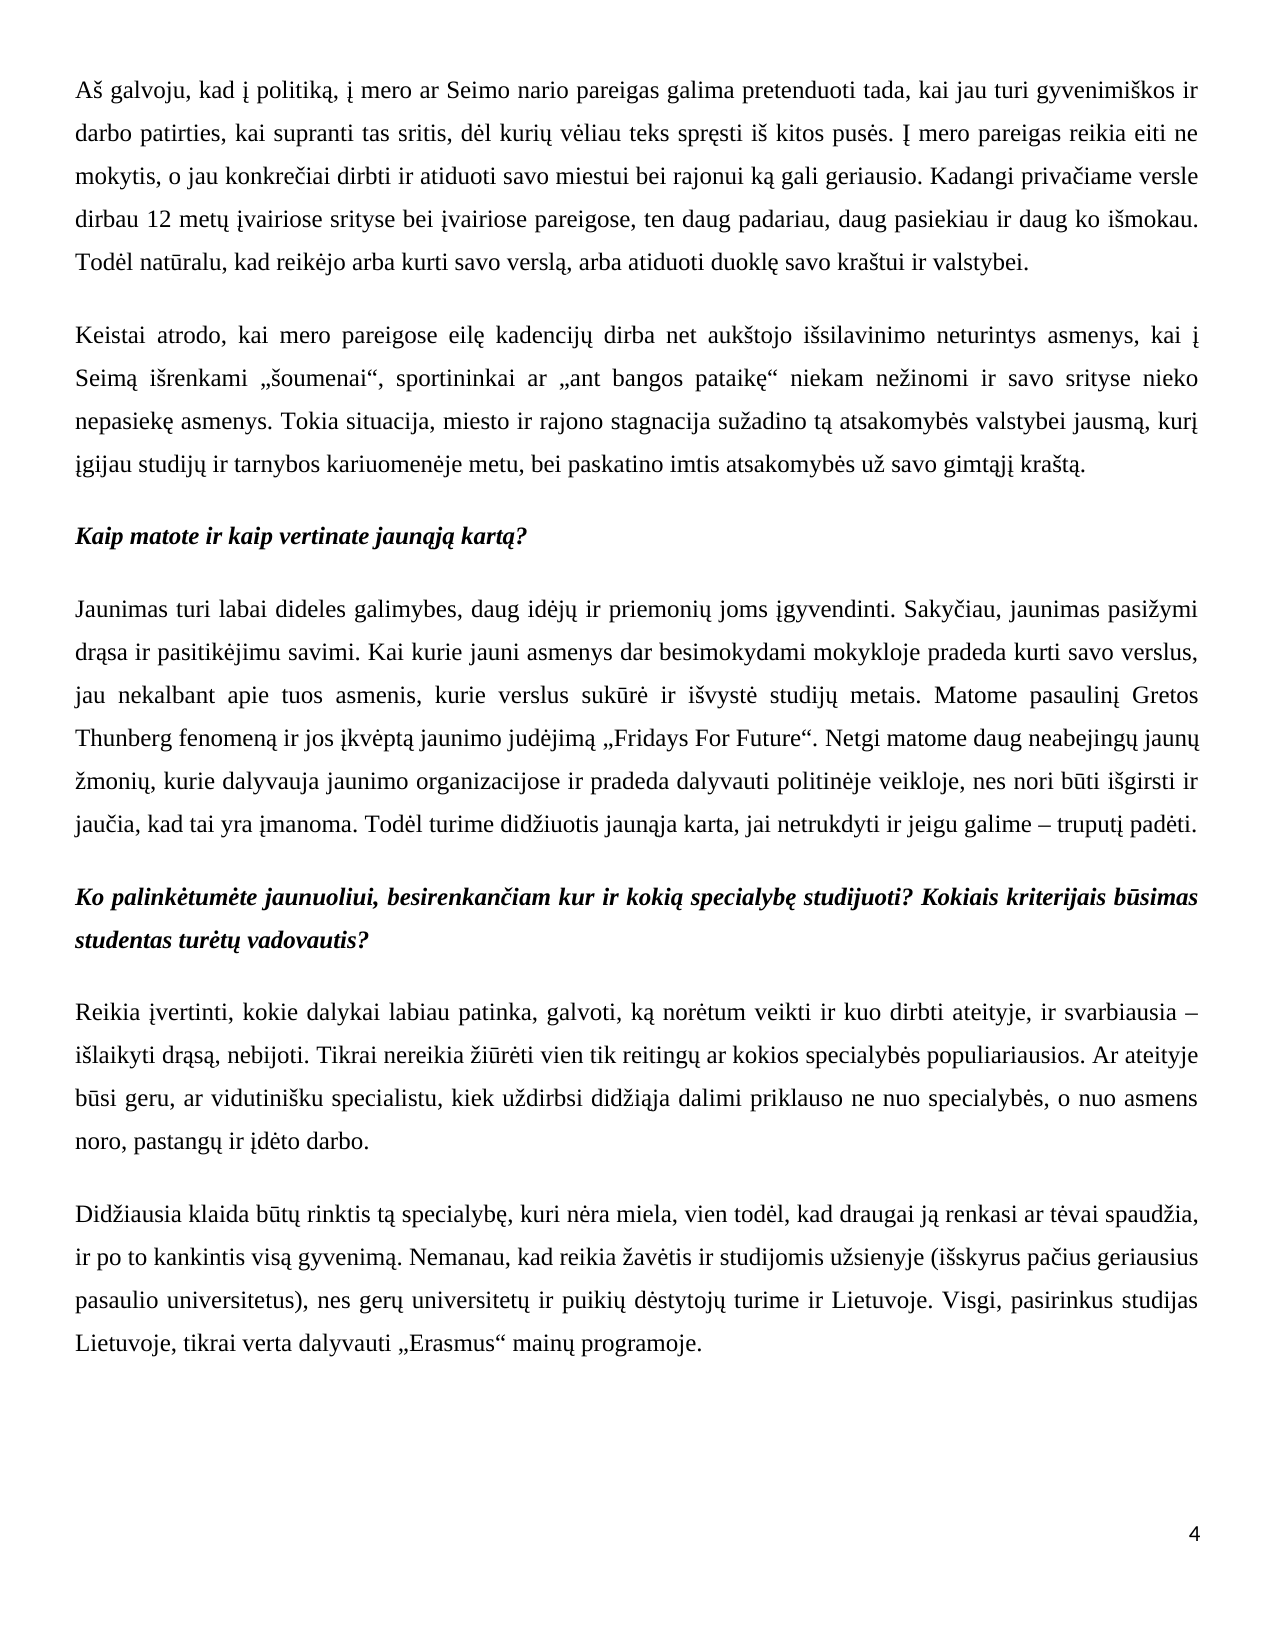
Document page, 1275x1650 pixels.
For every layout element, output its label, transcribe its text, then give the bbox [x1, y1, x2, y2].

text Reikia įvertinti, kokie dalykai labiau patinka, galvoti, ką norėtum veikti ir kuo dirbti ateityje, ir svarbiausia – išlaikyti drąsą, nebijoti. Tikrai nereikia žiūrėti vien tik reitingų ar kokios specialybės populiariausios. Ar ateityje būsi geru, ar vidutinišku specialistu, kiek uždirbsi didžiąja dalimi priklauso ne nuo specialybės, o nuo asmens noro, pastangų ir įdėto darbo. [75, 997, 1200, 1155]
text Ko palinkėtumėte jaunuoliui, besirenkančiam kur ir kokią specialybę studijuoti? Kokiais kriterijais būsimas studentas turėtų vadovautis? [75, 882, 1200, 953]
text Jaunimas turi labai dideles galimybes, daug idėjų ir priemonių joms įgyvendinti. Sakyčiau, jaunimas pasižymi drąsa ir pasitikėjimu savimi. Kai kurie jauni asmenys dar besimokydami mokykloje pradeda kurti savo verslus, jau nekalbant apie tuos asmenis, kurie verslus sukūrė ir išvystė studijų metais. Matome pasaulinį Gretos Thunberg fenomeną ir jos įkvėptą jaunimo judėjimą „Fridays For Future“. Netgi matome daug neabejingų jaunų žmonių, kurie dalyvauja jaunimo organizacijose ir pradeda dalyvauti politinėje veikloje, nes nori būti išgirsti ir jaučia, kad tai yra įmanoma. Todėl turime didžiuotis jaunąja karta, jai netrukdyti ir jeigu galime – truputį padėti. [75, 594, 1200, 838]
text Didžiausia klaida būtų rinktis tą specialybę, kuri nėra miela, vien todėl, kad draugai ją renkasi ar tėvai spaudžia, ir po to kankintis visą gyvenimą. Nemanau, kad reikia žavėtis ir studijomis užsienyje (išskyrus pačius geriausius pasaulio universitetus), nes gerų universitetų ir puikių dėstytojų turime ir Lietuvoje. Visgi, pasirinkus studijas Lietuvoje, tikrai verta dalyvauti „Erasmus“ mainų programoje. [75, 1199, 1200, 1357]
text Keistai atrodo, kai mero pareigose eilę kadencijų dirba net aukštojo išsilavinimo neturintys asmenys, kai į Seimą išrenkami „šoumenai“, sportininkai ar „ant bangos pataikę“ niekam nežinomi ir savo srityse nieko nepasiekę asmenys. Tokia situacija, miesto ir rajono stagnacija sužadino tą atsakomybės valstybei jausmą, kurį įgijau studijų ir tarnybos kariuomenėje metu, bei paskatino imtis atsakomybės už savo gimtąjį kraštą. [75, 320, 1200, 478]
text Kaip matote ir kaip vertinate jaunąją kartą? [75, 521, 1200, 550]
text Aš galvoju, kad į politiką, į mero ar Seimo nario pareigas galima pretenduoti tada, kai jau turi gyvenimiškos ir darbo patirties, kai supranti tas sritis, dėl kurių vėliau teks spręsti iš kitos pusės. Į mero pareigas reikia eiti ne mokytis, o jau konkrečiai dirbti ir atiduoti savo miestui bei rajonui ką gali geriausio. Kadangi privačiame versle dirbau 12 metų įvairiose srityse bei įvairiose pareigose, ten daug padariau, daug pasiekiau ir daug ko išmokau. Todėl natūralu, kad reikėjo arba kurti savo verslą, arba atiduoti duoklę savo kraštui ir valstybei. [75, 75, 1200, 276]
